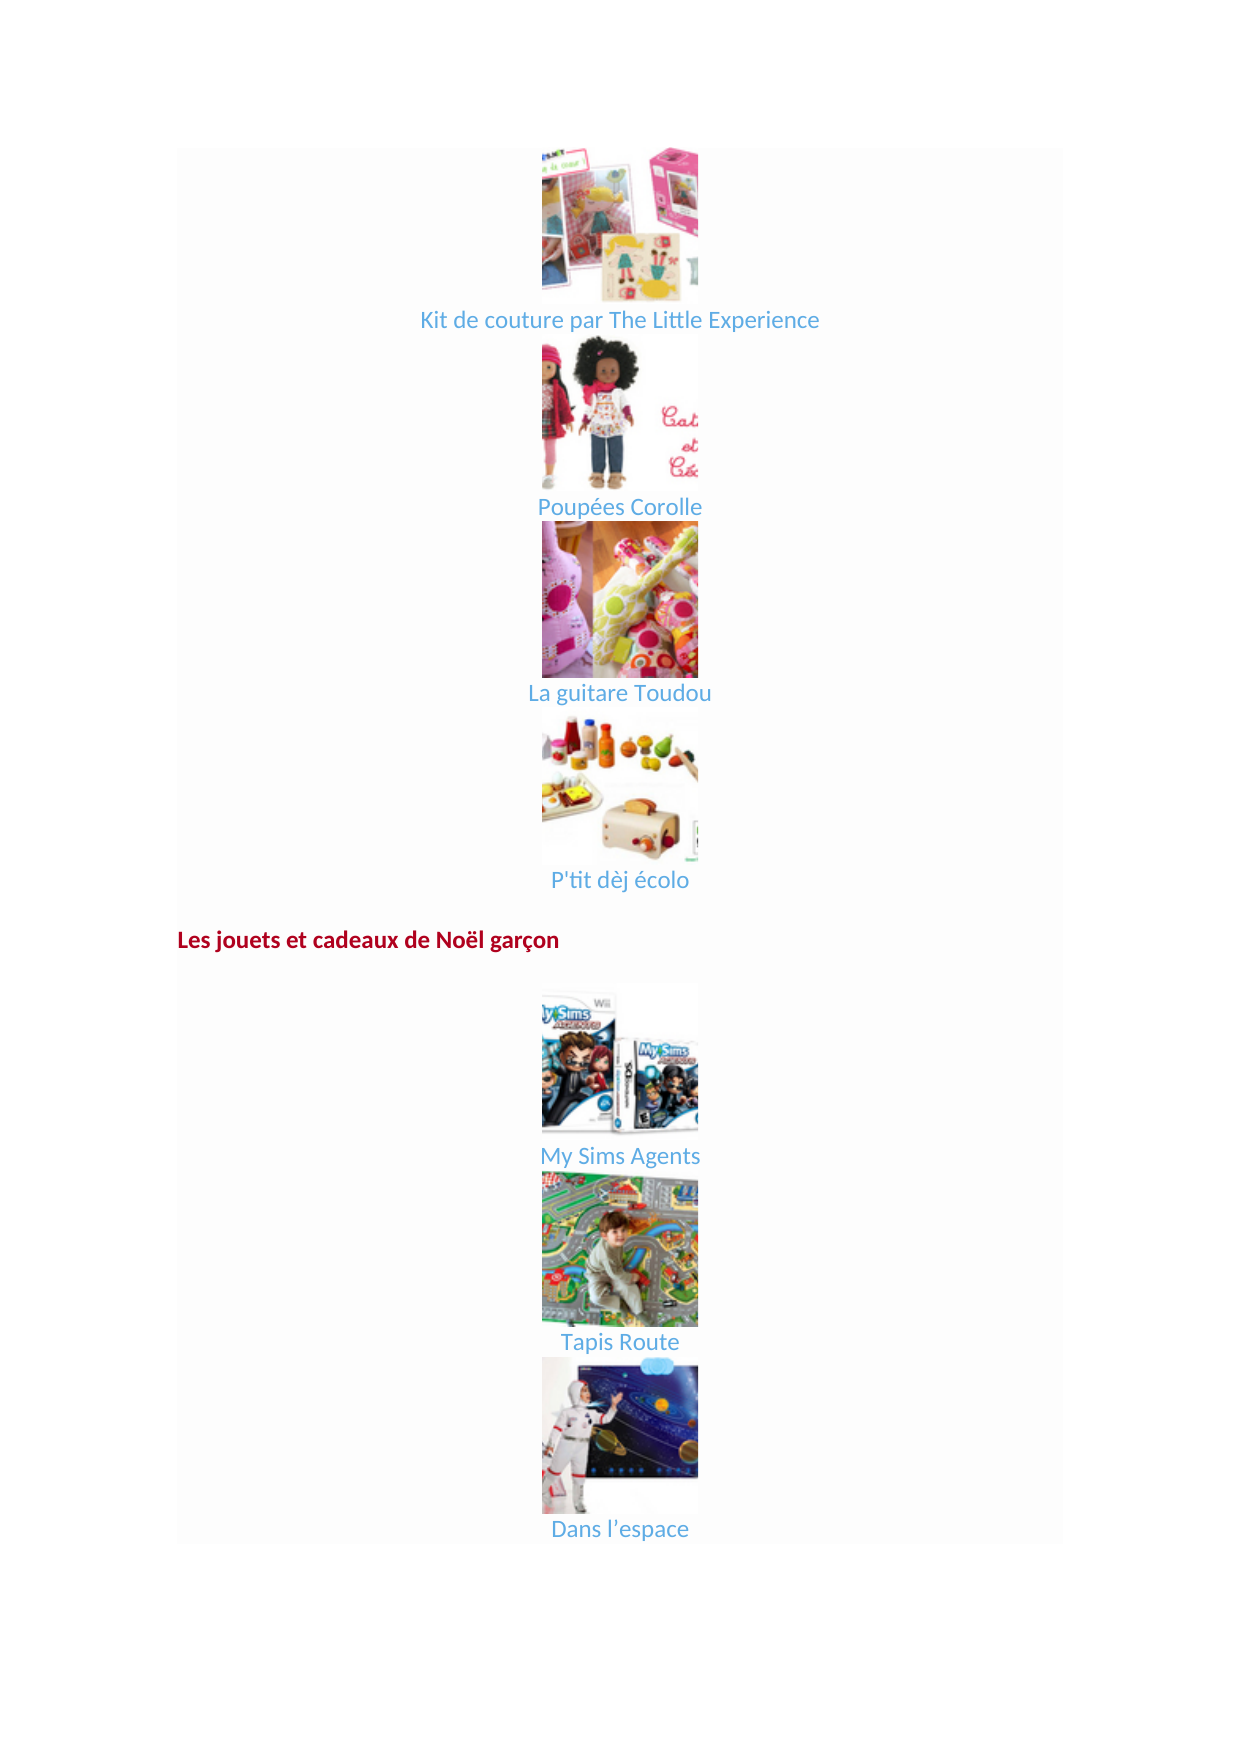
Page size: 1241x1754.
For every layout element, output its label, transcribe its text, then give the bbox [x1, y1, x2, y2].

picture [542, 707, 699, 865]
text Tapis Route [177, 1170, 1063, 1357]
picture [542, 1357, 699, 1514]
text P'tit dèj écolo [177, 708, 1063, 895]
picture [542, 983, 699, 1140]
picture [542, 1170, 699, 1327]
text My Sims Agents [177, 983, 1063, 1170]
text Kit de couture par The Little Experience [177, 148, 1063, 334]
picture [542, 334, 699, 491]
text Les jouets et cadeaux de Noël garçon [177, 924, 1063, 954]
text Dans l’espace [177, 1357, 1063, 1544]
text La guitare Toudou [177, 521, 1063, 708]
picture [542, 521, 699, 678]
picture [542, 147, 699, 304]
text Poupées Corolle [177, 334, 1063, 521]
